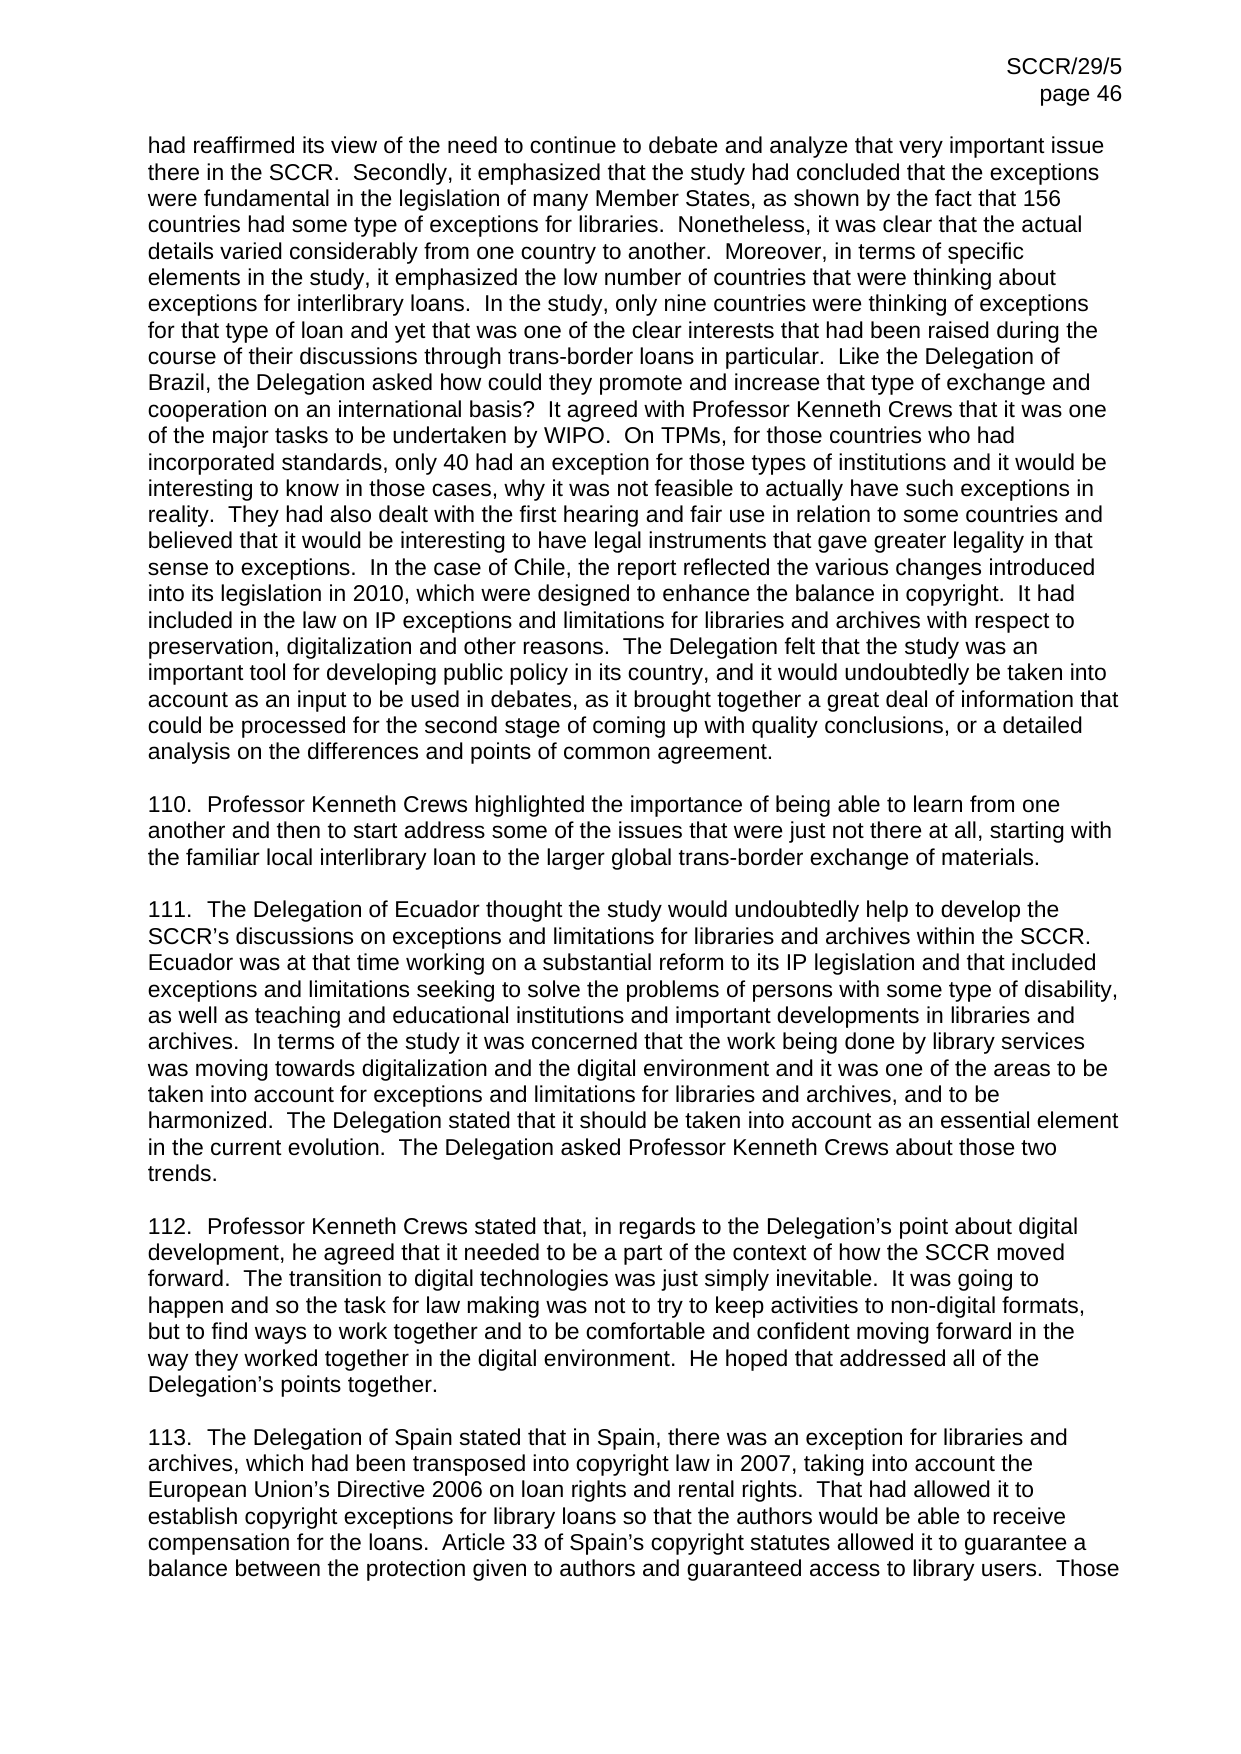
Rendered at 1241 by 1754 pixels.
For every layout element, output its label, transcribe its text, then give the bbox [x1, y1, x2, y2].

list Professor Kenneth Crews highlighted the importance of being able to learn from one another and then to start address some of the issues that were just not there at all, starting with the familiar local interlibrary loan to the larger global trans-border exchange of materials. [148, 791, 1122, 870]
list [148, 132, 1122, 765]
list The Delegation of Ecuador thought the study would undoubtedly help to develop the SCCR’s discussions on exceptions and limitations for libraries and archives within the SCCR. Ecuador was at that time working on a substantial reform to its IP legislation and that included exceptions and limitations seeking to solve the problems of persons with some type of disability, as well as teaching and educational institutions and important developments in libraries and archives. In terms of the study it was concerned that the work being done by library services was moving towards digitalization and the digital environment and it was one of the areas to be taken into account for exceptions and limitations for libraries and archives, and to be harmonized. The Delegation stated that it should be taken into account as an essential element in the current evolution. The Delegation asked Professor Kenneth Crews about those two trends. [148, 896, 1122, 1186]
list Professor Kenneth Crews stated that, in regards to the Delegation’s point about digital development, he agreed that it needed to be a part of the context of how the SCCR moved forward. The transition to digital technologies was just simply inevitable. It was going to happen and so the task for law making was not to try to keep activities to non-digital formats, but to find ways to work together and to be comfortable and confident moving forward in the way they worked together in the digital environment. He hoped that addressed all of the Delegation’s points together. [148, 1213, 1122, 1397]
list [148, 1423, 1122, 1582]
